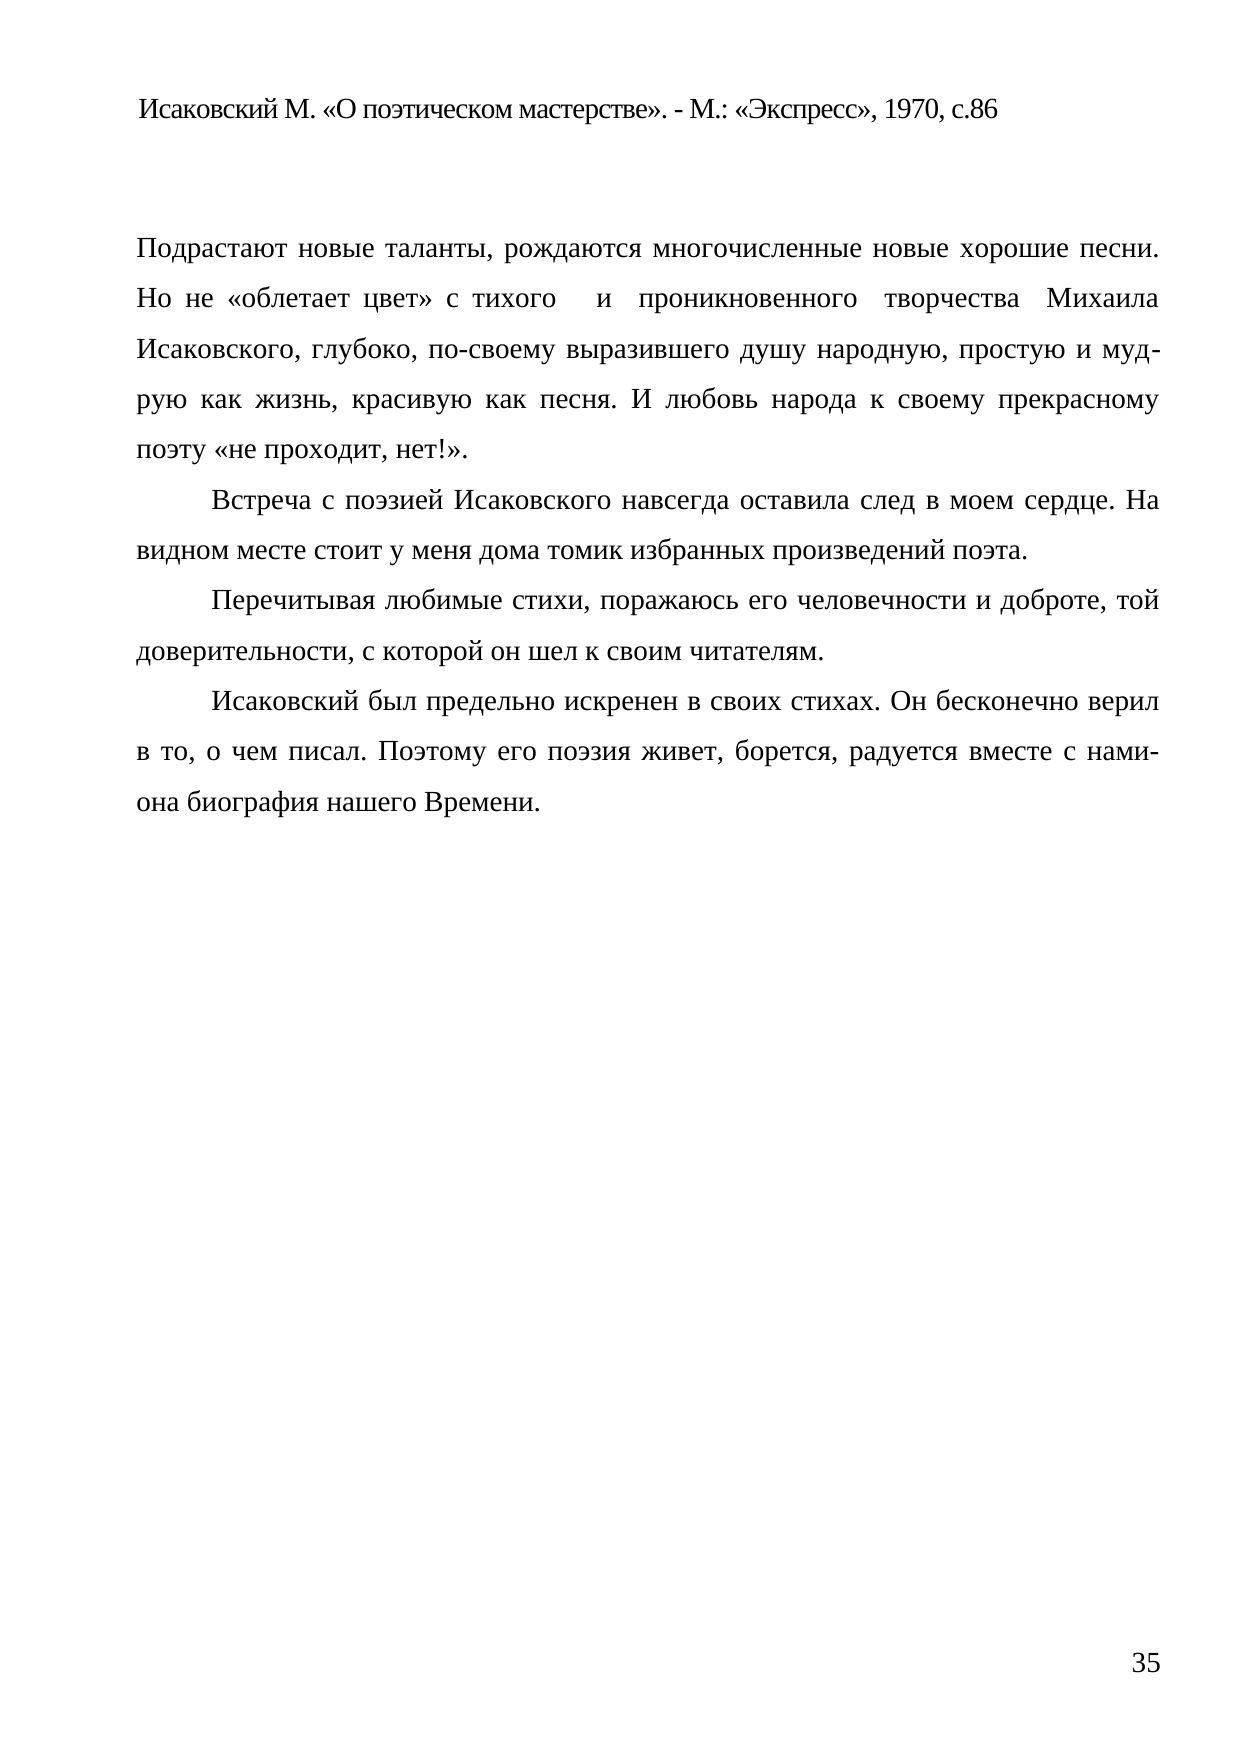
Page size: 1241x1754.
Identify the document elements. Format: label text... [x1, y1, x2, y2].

text Встреча с поэзией Исаковского навсегда оставила след в моем сердце. На видном месте стоит у меня дома томик избранных произведений поэта. [136, 482, 1161, 566]
text Перечитывая любимые стихи, поражаюсь его человечности и доброте, той доверительности, с которой он шел к своим читателям. [136, 582, 1161, 666]
text Исаковский был предельно искренен в своих стихах. Он бесконечно верил в то, о чем писал. Поэтому его поэзия живет, борется, радуется вместе с нами- она биография нашего Времени. [136, 683, 1161, 817]
text Исаковский М. «О поэтическом мастерстве». - М.: «Экспресс», 1970, с.86 [138, 91, 1161, 125]
text Подрастают новые таланты, рождаются многочисленные новые хорошие песни. Но не «облетает цвет» с тихого и проникновенного творчества Михаила Исаковского, глубоко, по-своему выразившего душу народную, простую и мудрую как жизнь, красивую как песня. И любовь народа к своему прекрасному поэту «не проходит, нет!». [136, 230, 1161, 465]
